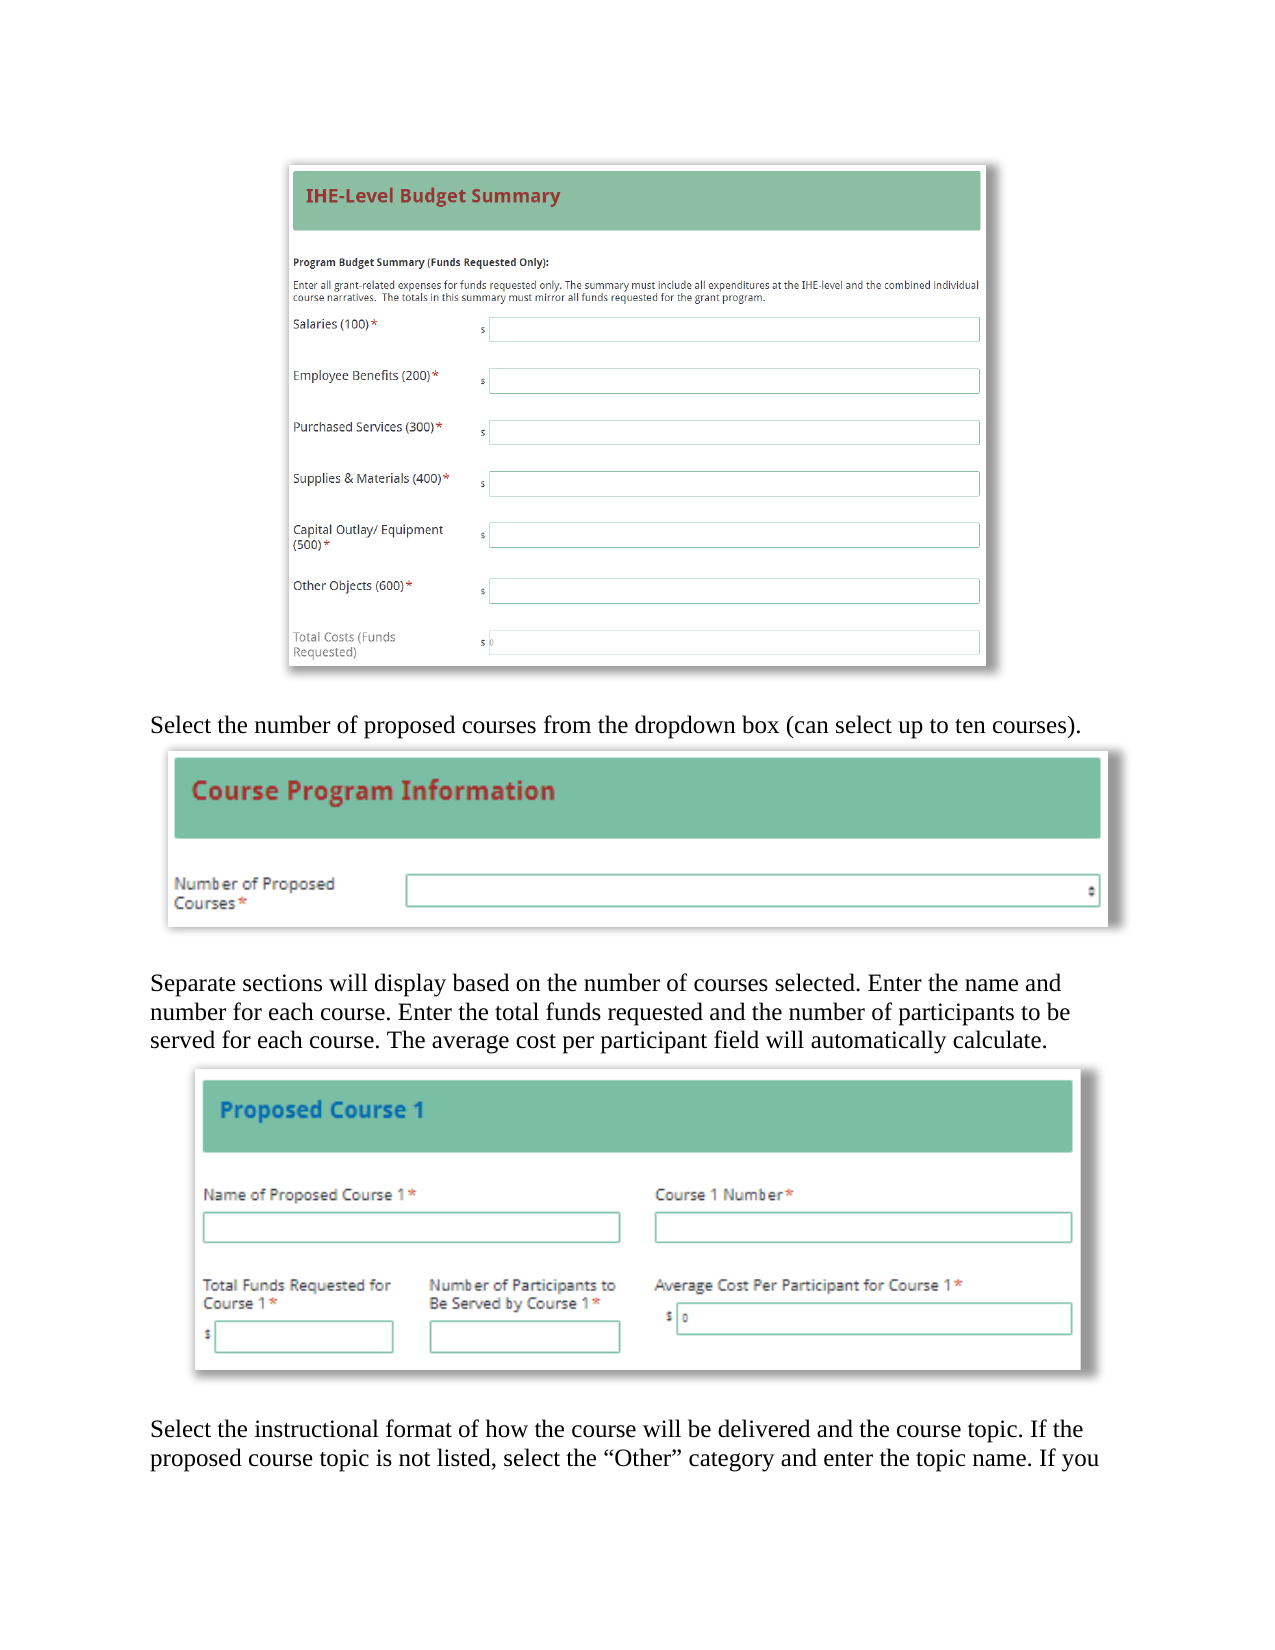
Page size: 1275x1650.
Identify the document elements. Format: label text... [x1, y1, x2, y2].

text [150, 1414, 1125, 1472]
text Select the number of proposed courses from the dropdown box (can select up to ten courses). [150, 710, 1125, 739]
picture [168, 751, 1108, 927]
picture [195, 1069, 1081, 1370]
text Separate sections will display based on the number of courses selected. Enter the name and number for each course. Enter the total funds requested and the number of participants to be served for each course. The average cost per participant field will automatically calculate. [150, 968, 1125, 1054]
picture [289, 165, 986, 666]
